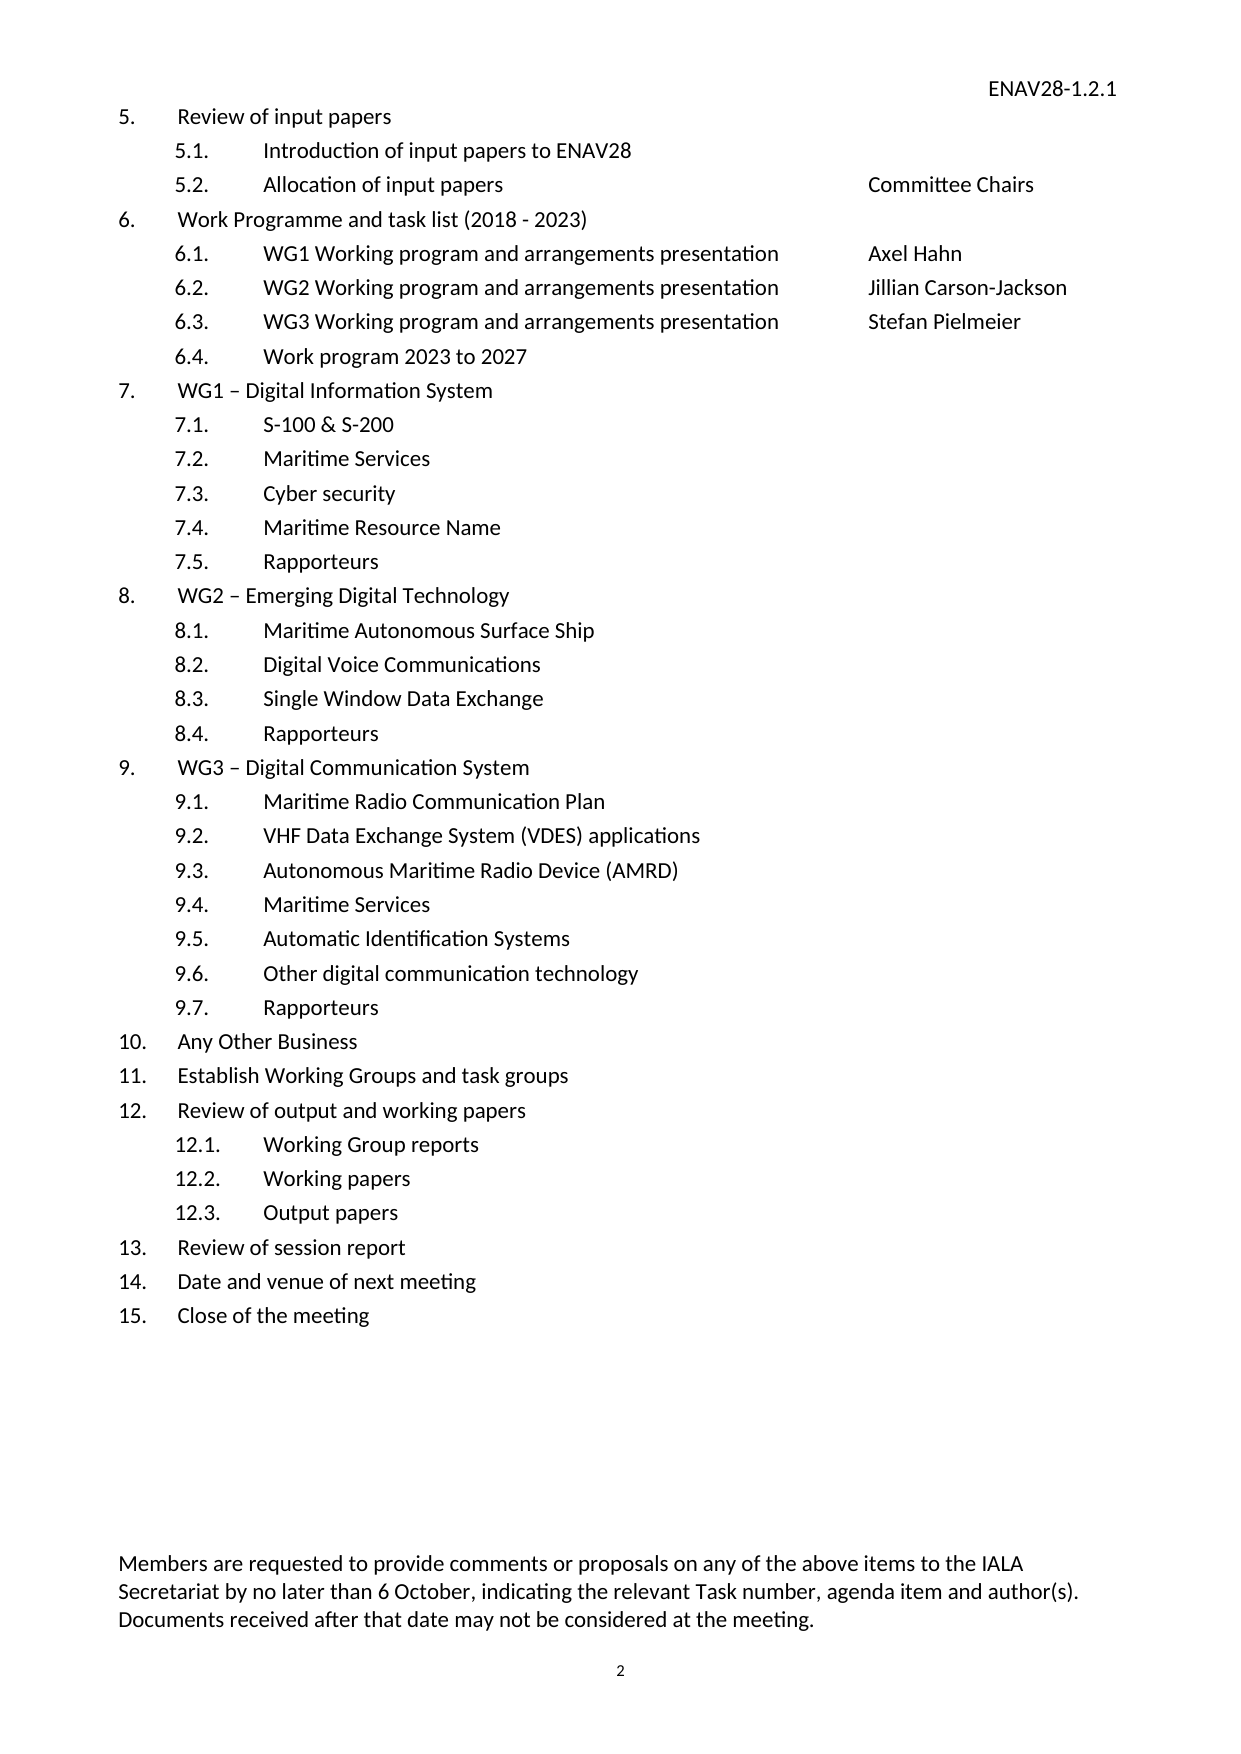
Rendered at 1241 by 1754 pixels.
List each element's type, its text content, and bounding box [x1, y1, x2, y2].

list Maritime Services [174, 890, 1122, 918]
list Output papers [174, 1198, 1122, 1227]
list Digital Voice Communications [174, 650, 1122, 678]
list Review of session report [118, 1233, 1122, 1261]
list Date and venue of next meeting [118, 1267, 1122, 1295]
list Maritime Resource Name [174, 513, 1122, 541]
list Automatic Identification Systems [174, 924, 1122, 952]
list VHF Data Exchange System (VDES) applications [174, 822, 1122, 849]
list Introduction of input papers to ENAV28 [174, 136, 1122, 164]
list Cyber security [174, 479, 1122, 507]
list WG1 Working program and arrangements presentation Axel Hahn [174, 239, 1122, 267]
list Establish Working Groups and task groups [118, 1061, 1122, 1089]
list WG3 Working program and arrangements presentation Stefan Pielmeier [174, 307, 1122, 336]
list Other digital communication technology [174, 959, 1122, 987]
list Work program 2023 to 2027 [174, 342, 1122, 370]
list WG1 – Digital Information System [118, 376, 1122, 404]
list Close of the meeting [118, 1301, 1122, 1329]
list Any Other Business [118, 1027, 1122, 1055]
list Review of output and working papers [118, 1096, 1122, 1124]
list Review of input papers [118, 102, 1122, 130]
list Rapporteurs [174, 719, 1122, 747]
list Work Programme and task list (2018 - 2023) [118, 205, 1122, 233]
list Rapporteurs [174, 993, 1122, 1021]
list Maritime Services [174, 444, 1122, 473]
list Autonomous Maritime Radio Device (AMRD) [174, 856, 1122, 884]
list WG2 – Emerging Digital Technology [118, 582, 1122, 610]
list WG2 Working program and arrangements presentation Jillian Carson-Jackson [174, 273, 1122, 301]
list Maritime Radio Communication Plan [174, 787, 1122, 815]
list Maritime Autonomous Surface Ship [174, 616, 1122, 644]
list WG3 – Digital Communication System [118, 753, 1122, 781]
list S-100 & S-200 [174, 410, 1122, 438]
list Rapporteurs [174, 547, 1122, 575]
list Working papers [174, 1164, 1122, 1192]
list Allocation of input papers Committee Chairs [174, 170, 1122, 198]
list Single Window Data Exchange [174, 684, 1122, 712]
list Working Group reports [174, 1130, 1122, 1158]
